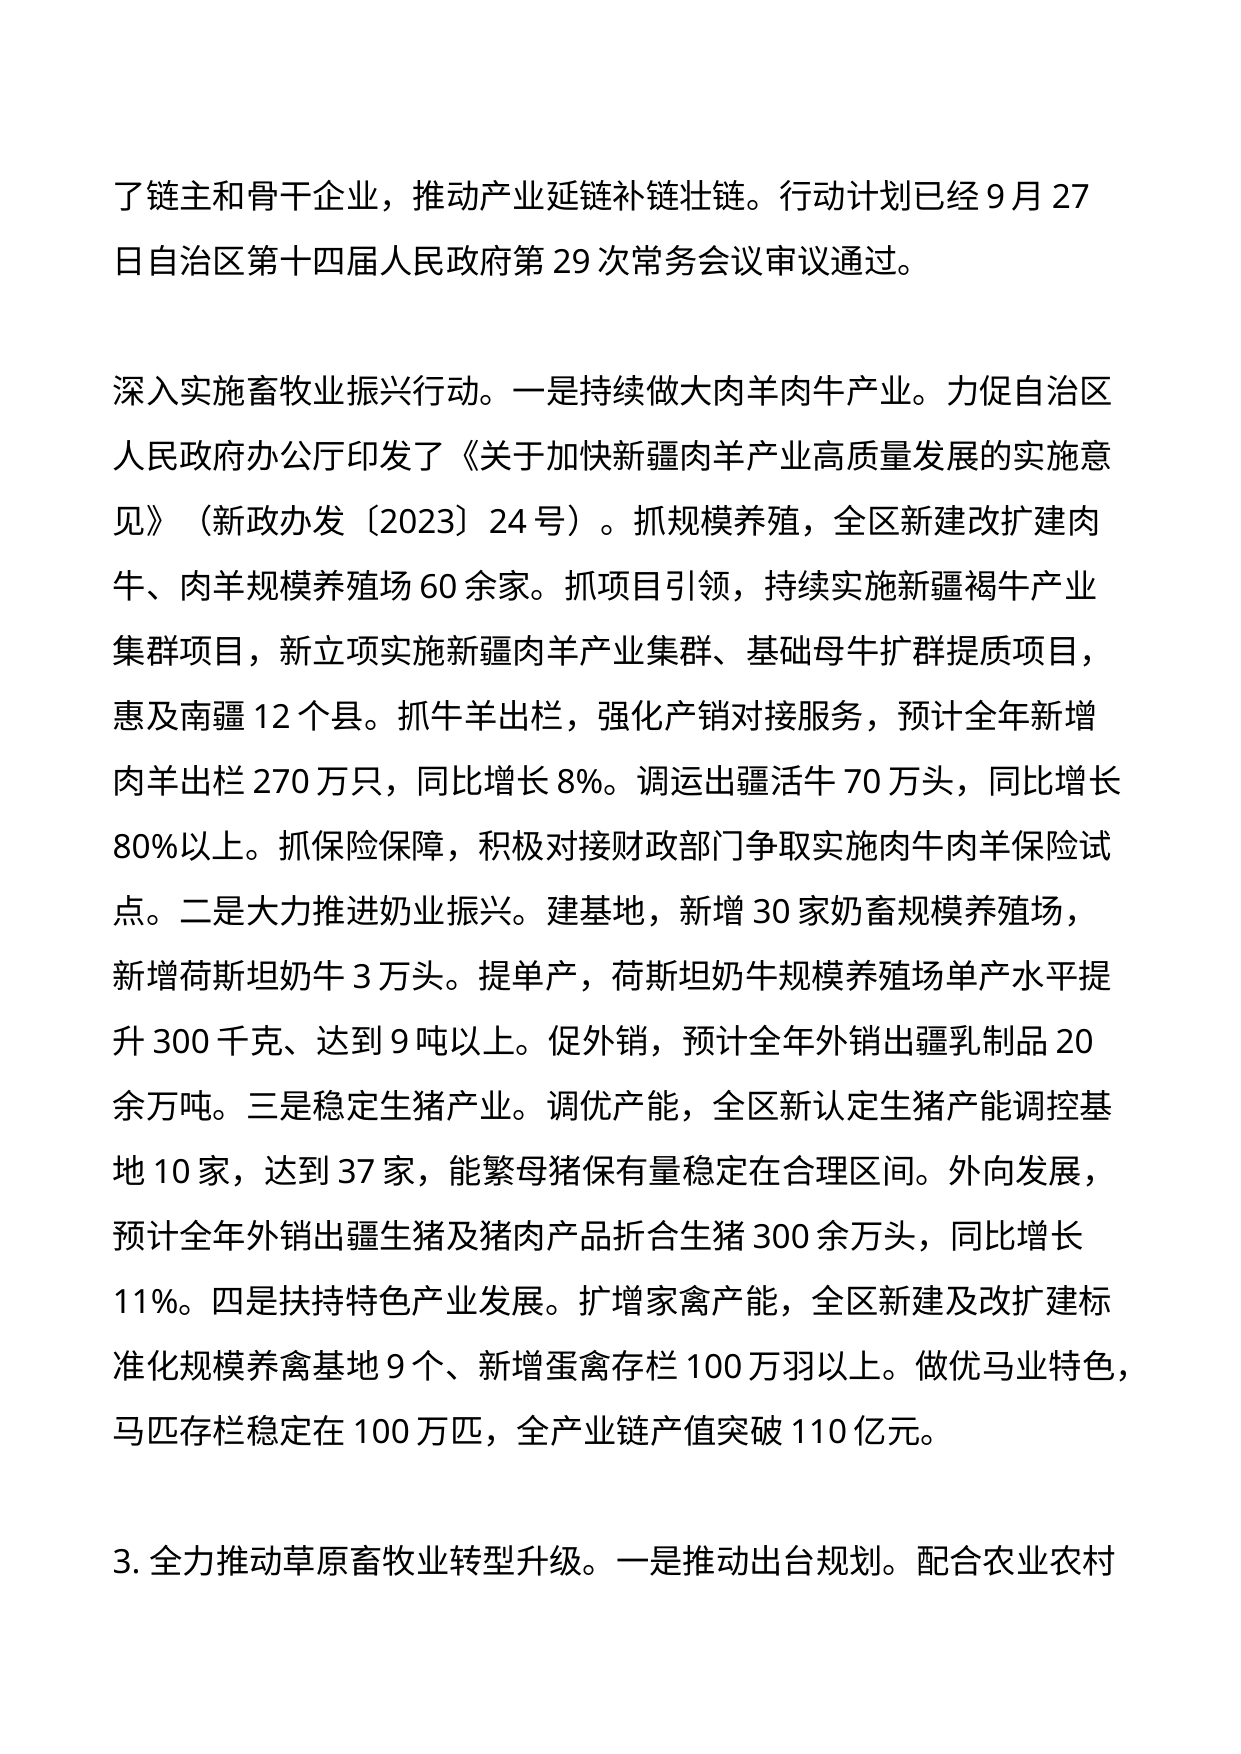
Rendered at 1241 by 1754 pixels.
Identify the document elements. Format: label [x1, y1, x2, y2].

text [112, 162, 1128, 1592]
